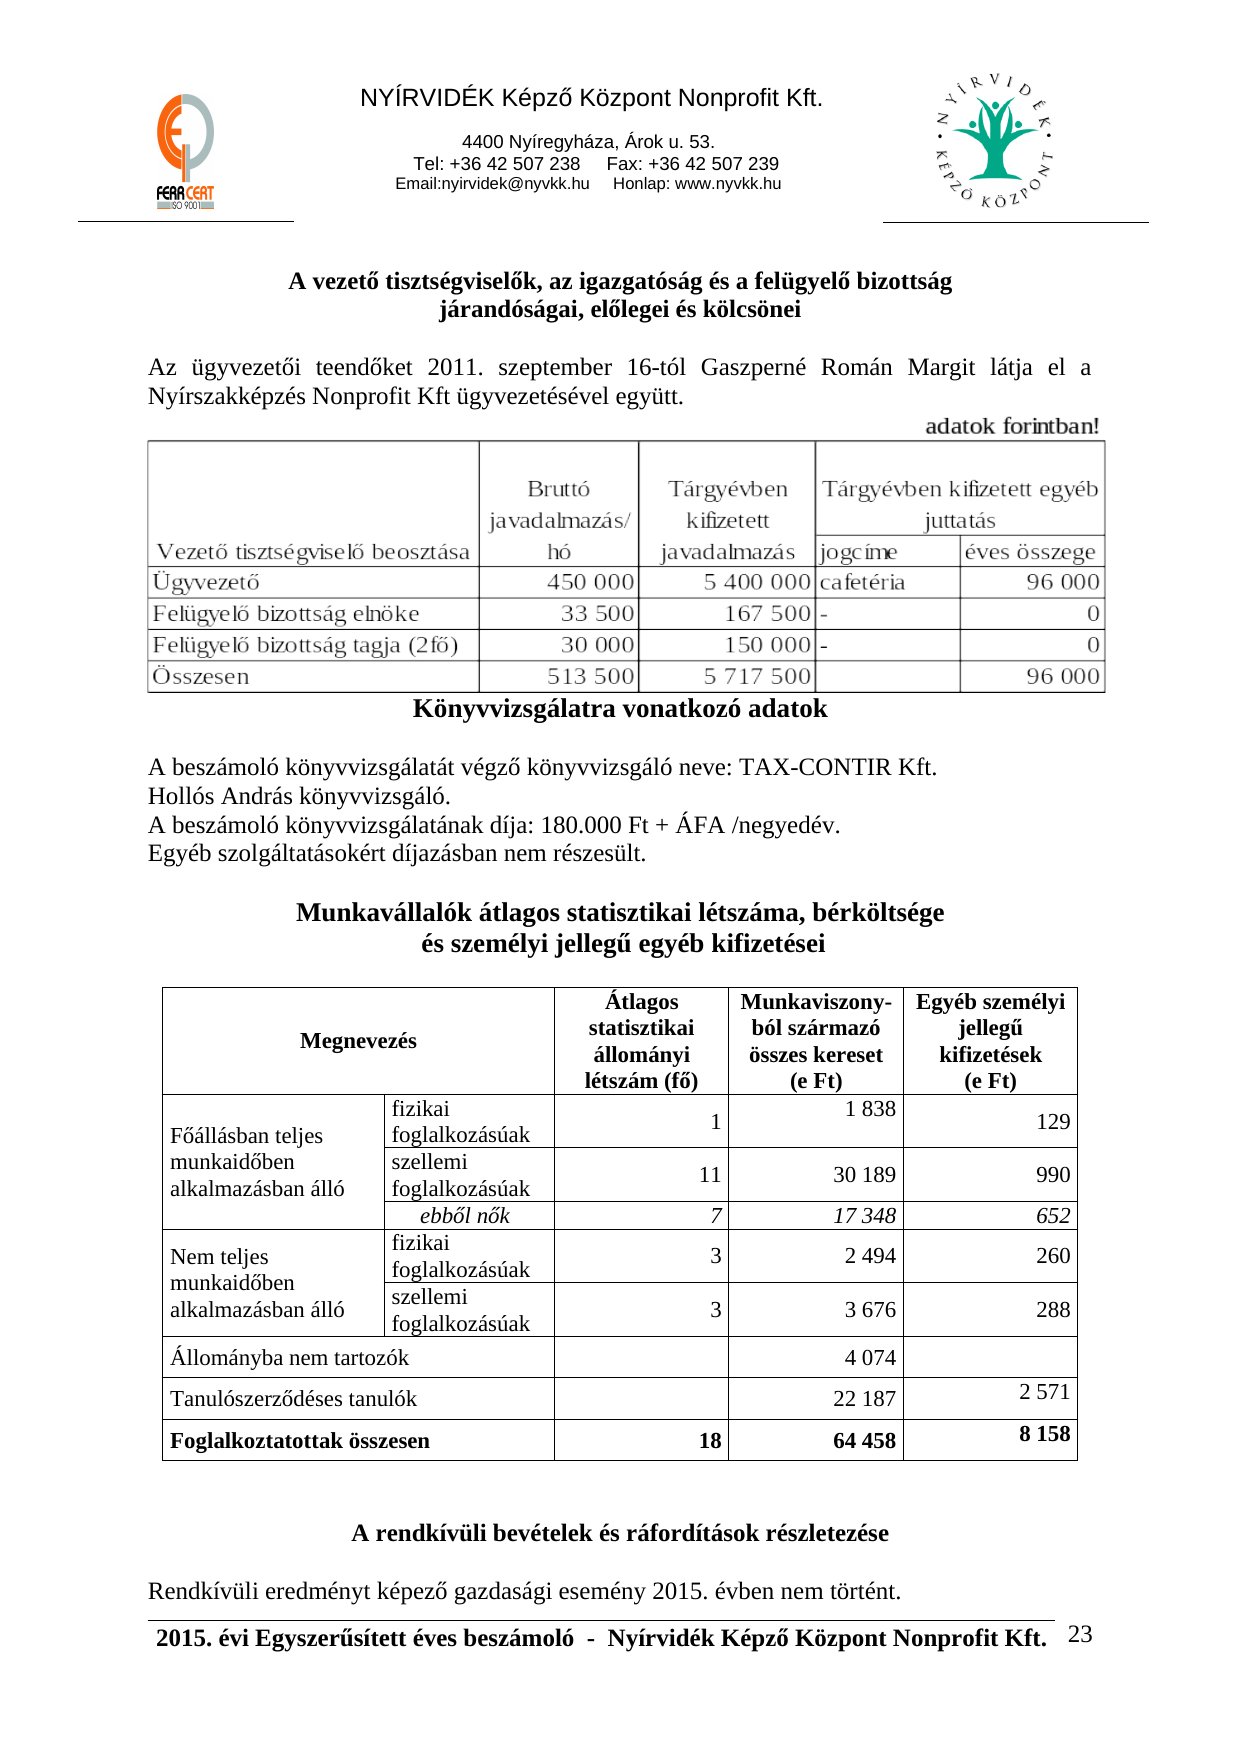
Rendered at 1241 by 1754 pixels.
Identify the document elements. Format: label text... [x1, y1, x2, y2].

table_cell 2 494 [729, 1230, 903, 1282]
table_cell [555, 1378, 728, 1419]
table_cell 11 [555, 1148, 728, 1201]
table_cell 2 571 [904, 1378, 1077, 1419]
table_cell 1 838 [729, 1095, 903, 1147]
table_cell 17 348 [729, 1202, 903, 1228]
text Egyéb szolgáltatásokért díjazásban nem részesült. [148, 838, 1093, 867]
text A beszámoló könyvvizsgálatát végző könyvvizsgáló neve: TAX-CONTIR Kft. [148, 752, 1093, 781]
table_cell Foglalkoztatottak összesen [163, 1420, 554, 1460]
table_cell 64 458 [729, 1420, 903, 1460]
list járandóságai, előlegei és kölcsönei [148, 294, 1093, 323]
table_cell 30 189 [729, 1148, 903, 1201]
text A rendkívüli bevételek és ráfordítások részletezése [148, 1518, 1093, 1547]
table_cell 990 [904, 1148, 1077, 1201]
table_cell 7 [555, 1202, 728, 1228]
text Könyvvizsgálatra vonatkozó adatok [148, 693, 1093, 723]
table_header Megnevezés [163, 988, 554, 1093]
list A vezető tisztségviselők, az igazgatóság és a felügyelő bizottság [148, 266, 1093, 294]
table_cell 1 [555, 1095, 728, 1147]
table_cell fizikai foglalkozásúak [385, 1095, 554, 1147]
picture [936, 73, 1054, 209]
text Rendkívüli eredményt képező gazdasági esemény 2015. évben nem történt. [148, 1576, 1093, 1605]
table_cell 652 [904, 1202, 1077, 1228]
table_cell 3 676 [729, 1283, 903, 1336]
table_header Átlagos statisztikai állományi létszám (fő) [555, 988, 728, 1093]
table_cell szellemi foglalkozásúak [385, 1148, 554, 1201]
table_cell 129 [904, 1095, 1077, 1147]
picture [157, 94, 214, 209]
table_cell fizikai foglalkozásúak [385, 1230, 554, 1282]
table_cell 288 [904, 1283, 1077, 1336]
table_cell 3 [555, 1230, 728, 1282]
text és személyi jellegű egyéb kifizetései [148, 927, 1093, 958]
table_cell ebből nők [385, 1202, 554, 1228]
text A beszámoló könyvvizsgálatának díja: 180.000 Ft + ÁFA /negyedév. [148, 810, 1093, 838]
table_cell [904, 1337, 1077, 1377]
text Munkavállalók átlagos statisztikai létszáma, bérköltsége [148, 896, 1093, 927]
table_cell 18 [555, 1420, 728, 1460]
table_cell [555, 1337, 728, 1377]
table_cell 260 [904, 1230, 1077, 1282]
text Hollós András könyvvizsgáló. [148, 781, 1093, 810]
table_cell 22 187 [729, 1378, 903, 1419]
table_cell 8 158 [904, 1420, 1077, 1460]
table_cell Főállásban teljes munkaidőben alkalmazásban álló [163, 1095, 384, 1228]
table_cell 3 [555, 1283, 728, 1336]
table_cell Nem teljes munkaidőben alkalmazásban álló [163, 1230, 384, 1336]
table_cell 4 074 [729, 1337, 903, 1377]
table_cell szellemi foglalkozásúak [385, 1283, 554, 1336]
table_cell Tanulószerződéses tanulók [163, 1378, 554, 1419]
text Az ügyvezetői teendőket 2011. szeptember 16-tól Gaszperné Román Margit látja el a Nyírszakképzés Nonprofit Kft ügyvezetésével együtt. [148, 352, 1093, 409]
table_cell Állományba nem tartozók [163, 1337, 554, 1377]
table_header Munkaviszony-ból származó összes kereset (e Ft) [729, 988, 903, 1093]
table_header Egyéb személyi jellegű kifizetések (e Ft) [904, 988, 1077, 1093]
